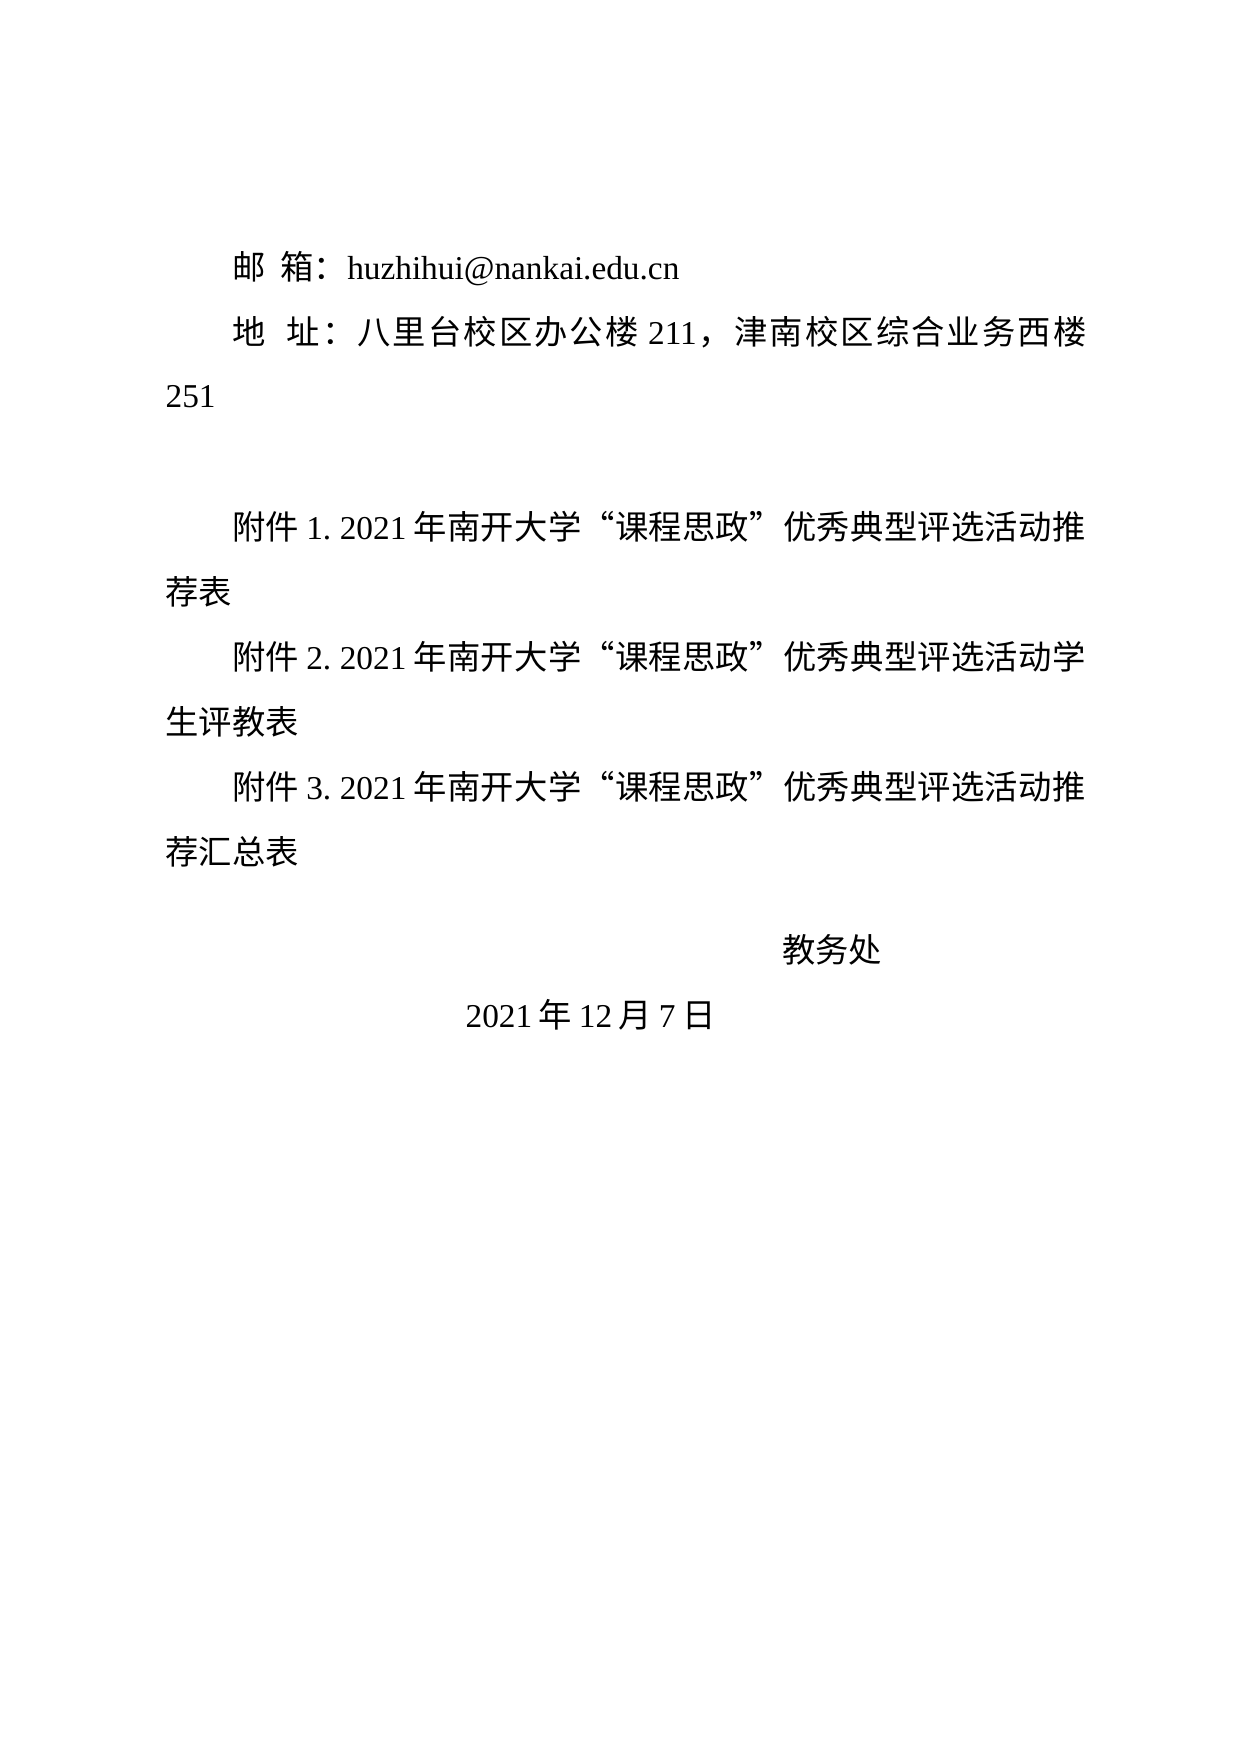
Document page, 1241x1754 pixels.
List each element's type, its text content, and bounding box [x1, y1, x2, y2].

text 地 址：八里台校区办公楼211，津南校区综合业务西楼251 [165, 298, 1087, 428]
text 附件3. 2021年南开大学“课程思政”优秀典型评选活动推荐汇总表 [165, 753, 1087, 883]
text 附件2. 2021年南开大学“课程思政”优秀典型评选活动学生评教表 [165, 623, 1087, 753]
text 邮 箱：huzhihui@nankai.edu.cn [165, 233, 1087, 298]
text 教务处 [165, 915, 1087, 980]
text 2021年12月7日 [165, 980, 1087, 1045]
text 附件1. 2021年南开大学“课程思政”优秀典型评选活动推荐表 [165, 493, 1087, 623]
